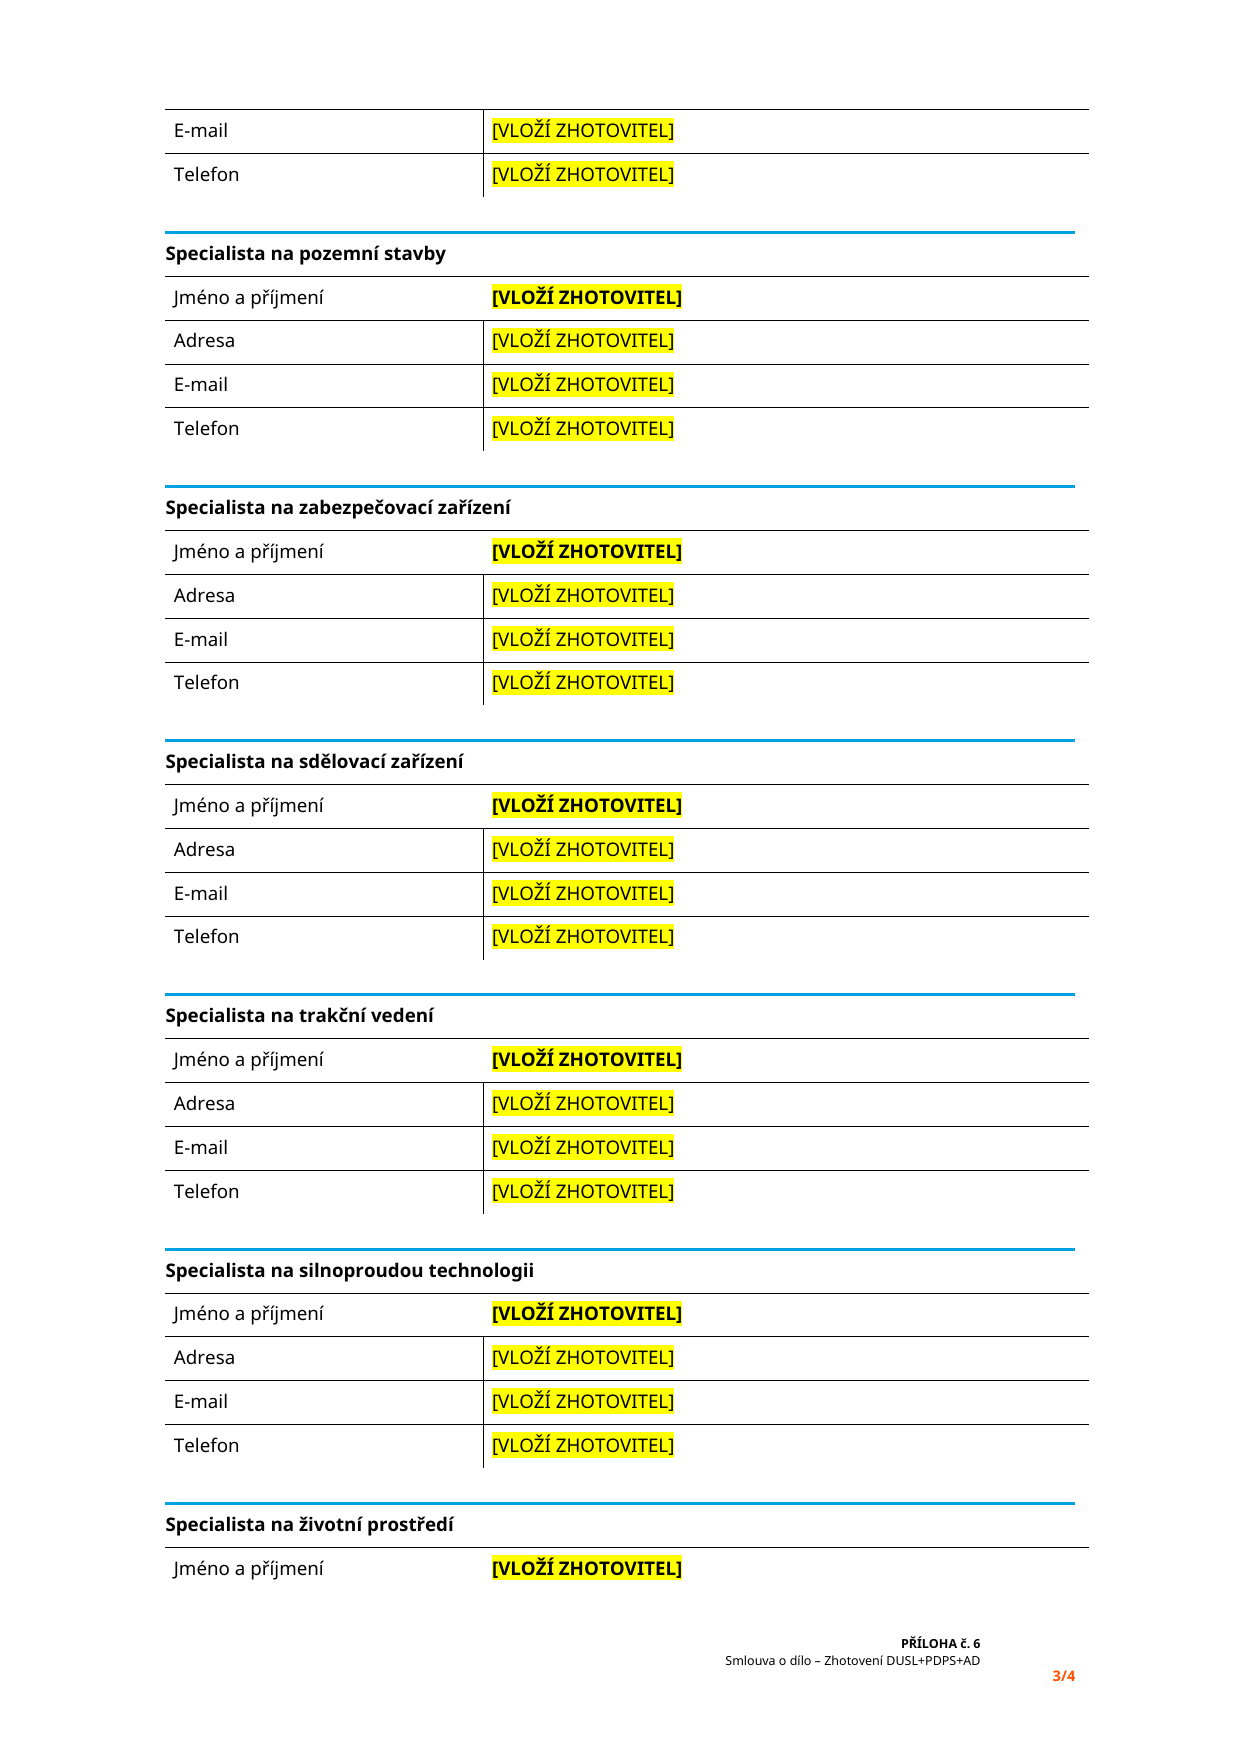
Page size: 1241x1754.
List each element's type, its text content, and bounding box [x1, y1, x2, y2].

table_cell [VLOŽÍ ZHOTOVITEL] [484, 154, 1089, 197]
table_header Jméno a příjmení [165, 277, 484, 319]
text Specialista na pozemní stavby [165, 234, 1075, 266]
table_cell [VLOŽÍ ZHOTOVITEL] [484, 873, 1089, 916]
table_cell [VLOŽÍ ZHOTOVITEL] [484, 1381, 1089, 1424]
table_header [VLOŽÍ ZHOTOVITEL] [484, 1548, 1089, 1590]
table_cell E-mail [165, 110, 483, 153]
table_header Jméno a příjmení [165, 1548, 484, 1590]
table_cell Telefon [165, 408, 483, 451]
table_header [VLOŽÍ ZHOTOVITEL] [484, 1039, 1089, 1082]
table_cell [VLOŽÍ ZHOTOVITEL] [484, 575, 1089, 618]
table_cell [VLOŽÍ ZHOTOVITEL] [484, 1337, 1089, 1380]
table_cell [VLOŽÍ ZHOTOVITEL] [484, 663, 1089, 705]
table_header Jméno a příjmení [165, 785, 484, 828]
table_header Jméno a příjmení [165, 1039, 484, 1082]
table_cell E-mail [165, 1381, 483, 1424]
text Specialista na sdělovací zařízení [165, 742, 1075, 774]
table_cell Telefon [165, 154, 483, 197]
text Specialista na trakční vedení [165, 996, 1075, 1028]
table_cell E-mail [165, 619, 483, 661]
text Specialista na životní prostředí [165, 1505, 1075, 1537]
table_header Jméno a příjmení [165, 1294, 484, 1336]
table_header Jméno a příjmení [165, 531, 484, 574]
table_cell [VLOŽÍ ZHOTOVITEL] [484, 408, 1089, 451]
table_cell [VLOŽÍ ZHOTOVITEL] [484, 1171, 1089, 1214]
table_header [VLOŽÍ ZHOTOVITEL] [484, 785, 1089, 828]
table_cell [VLOŽÍ ZHOTOVITEL] [484, 619, 1089, 661]
table_cell Adresa [165, 321, 483, 363]
table_cell Telefon [165, 1171, 483, 1214]
table_header [VLOŽÍ ZHOTOVITEL] [484, 531, 1089, 574]
table_cell [VLOŽÍ ZHOTOVITEL] [484, 1425, 1089, 1468]
table_header [VLOŽÍ ZHOTOVITEL] [484, 277, 1089, 319]
table_cell [VLOŽÍ ZHOTOVITEL] [484, 1127, 1089, 1170]
table_cell [VLOŽÍ ZHOTOVITEL] [484, 321, 1089, 363]
table_cell [VLOŽÍ ZHOTOVITEL] [484, 110, 1089, 153]
table_cell [VLOŽÍ ZHOTOVITEL] [484, 829, 1089, 872]
table_cell Adresa [165, 829, 483, 872]
table_cell E-mail [165, 1127, 483, 1170]
table_cell Telefon [165, 663, 483, 705]
table_cell Adresa [165, 1083, 483, 1126]
table_cell E-mail [165, 873, 483, 916]
table_cell [VLOŽÍ ZHOTOVITEL] [484, 365, 1089, 407]
text Specialista na zabezpečovací zařízení [165, 488, 1075, 520]
table_cell Adresa [165, 575, 483, 618]
table_cell Telefon [165, 917, 483, 959]
table_header [VLOŽÍ ZHOTOVITEL] [484, 1294, 1089, 1336]
table_cell Adresa [165, 1337, 483, 1380]
text Specialista na silnoproudou technologii [165, 1251, 1075, 1282]
table_cell [VLOŽÍ ZHOTOVITEL] [484, 917, 1089, 959]
table_cell E-mail [165, 365, 483, 407]
table_cell [VLOŽÍ ZHOTOVITEL] [484, 1083, 1089, 1126]
table_cell Telefon [165, 1425, 483, 1468]
